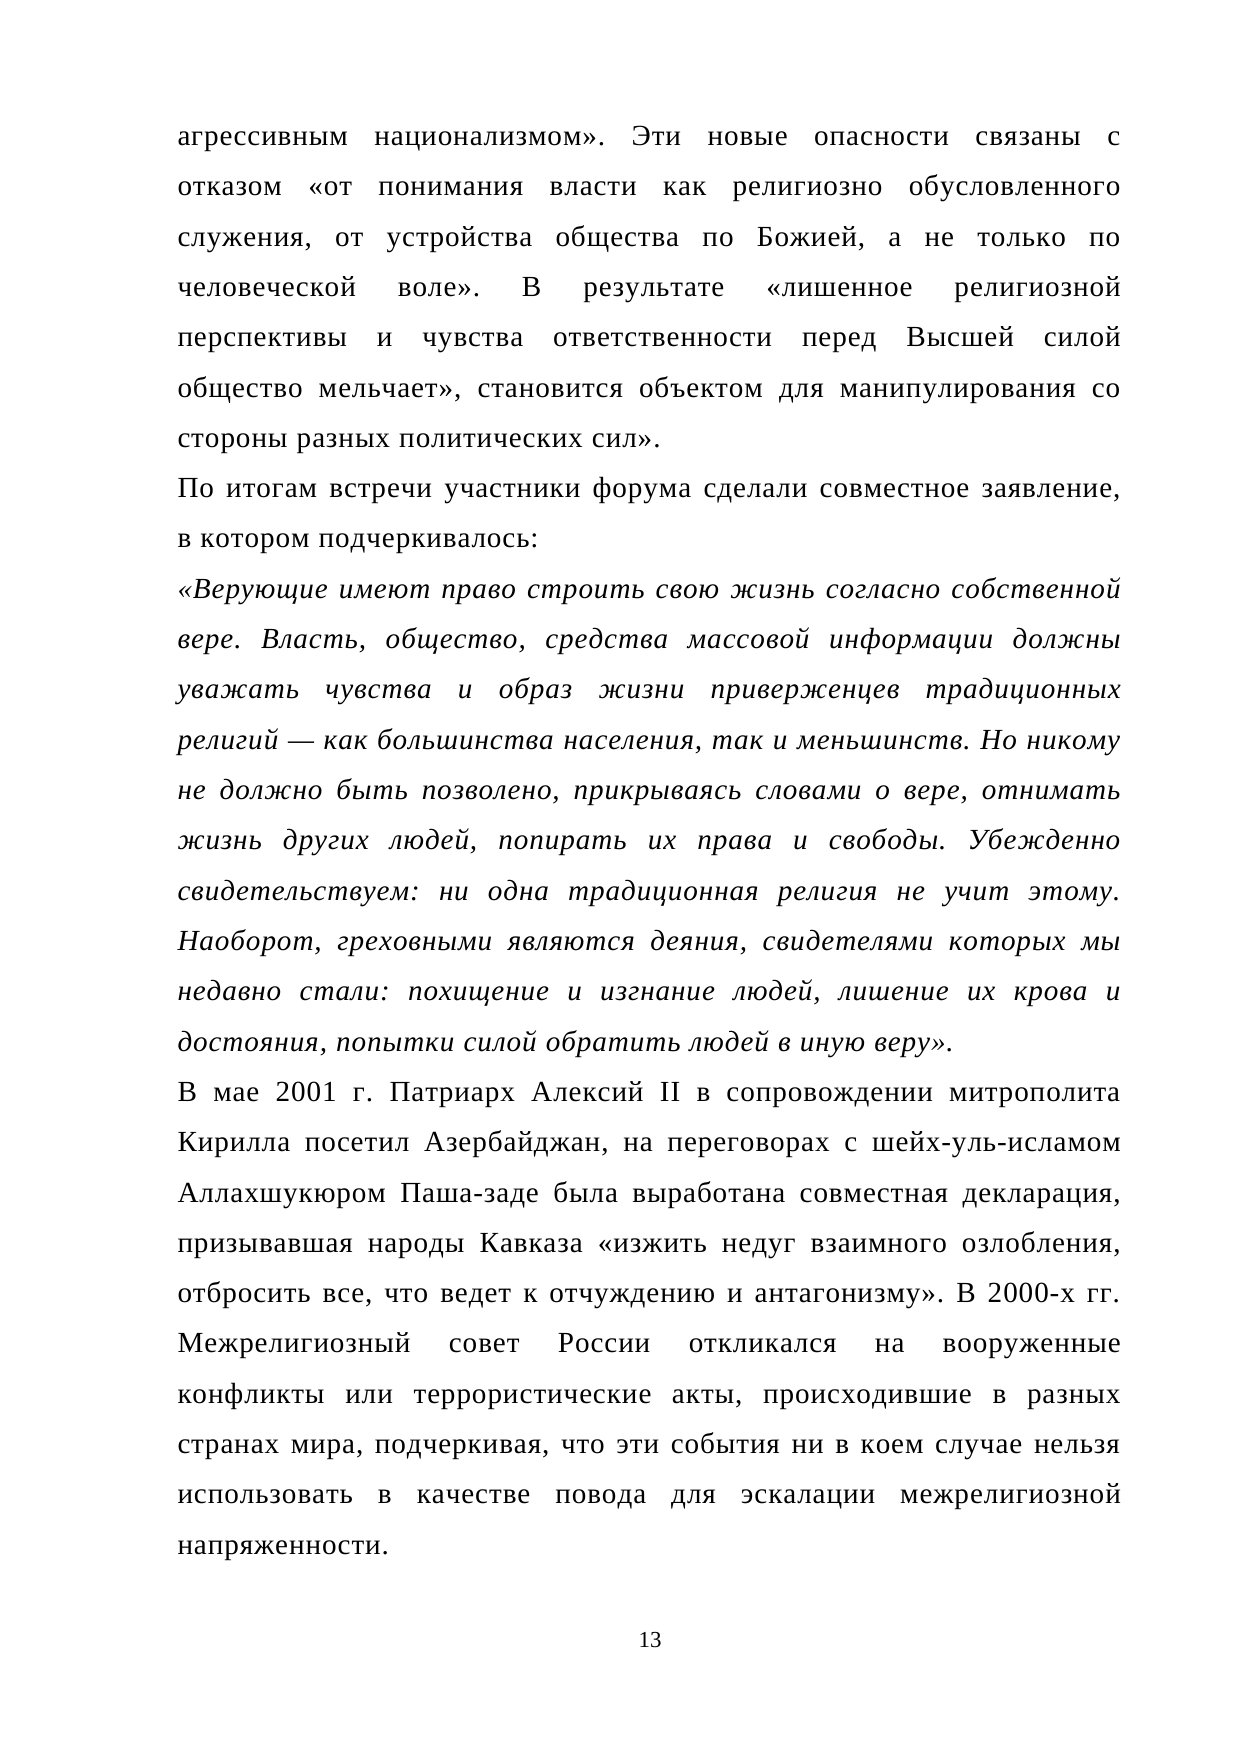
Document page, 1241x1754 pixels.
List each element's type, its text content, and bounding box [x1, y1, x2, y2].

text «Верующие имеют право строить свою жизнь согласно собственной вере. Власть, общество, средства массовой информации должны уважать чувства и образ жизни приверженцев традиционных религий — как большинства населения, так и меньшинств. Но никому не должно быть позволено, прикрываясь словами о вере, отнимать жизнь других людей, попирать их права и свободы. Убежденно свидетельствуем: ни одна традиционная религия не учит этому. Наоборот, греховными являются деяния, свидетелями которых мы недавно стали: похищение и изгнание людей, лишение их крова и достояния, попытки силой обратить людей в иную веру». [177, 571, 1122, 1057]
text В мае 2001 г. Патриарх Алексий II в сопровождении митрополита Кирилла посетил Азербайджан, на переговорах с шейх-уль-исламом Аллахшукюром Паша-заде была выработана совместная декларация, призывавшая народы Кавказа «изжить недуг взаимного озлобления, отбросить все, что ведет к отчуждению и антагонизму». В 2000-х гг. Межрелигиозный совет России откликался на вооруженные конфликты или террористические акты, происходившие в разных странах мира, подчеркивая, что эти события ни в коем случае нельзя использовать в качестве повода для эскалации межрелигиозной напряженности. [177, 1074, 1122, 1560]
text По итогам встречи участники форума сделали совместное заявление, в котором подчеркивалось: [177, 470, 1122, 554]
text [177, 118, 1122, 453]
